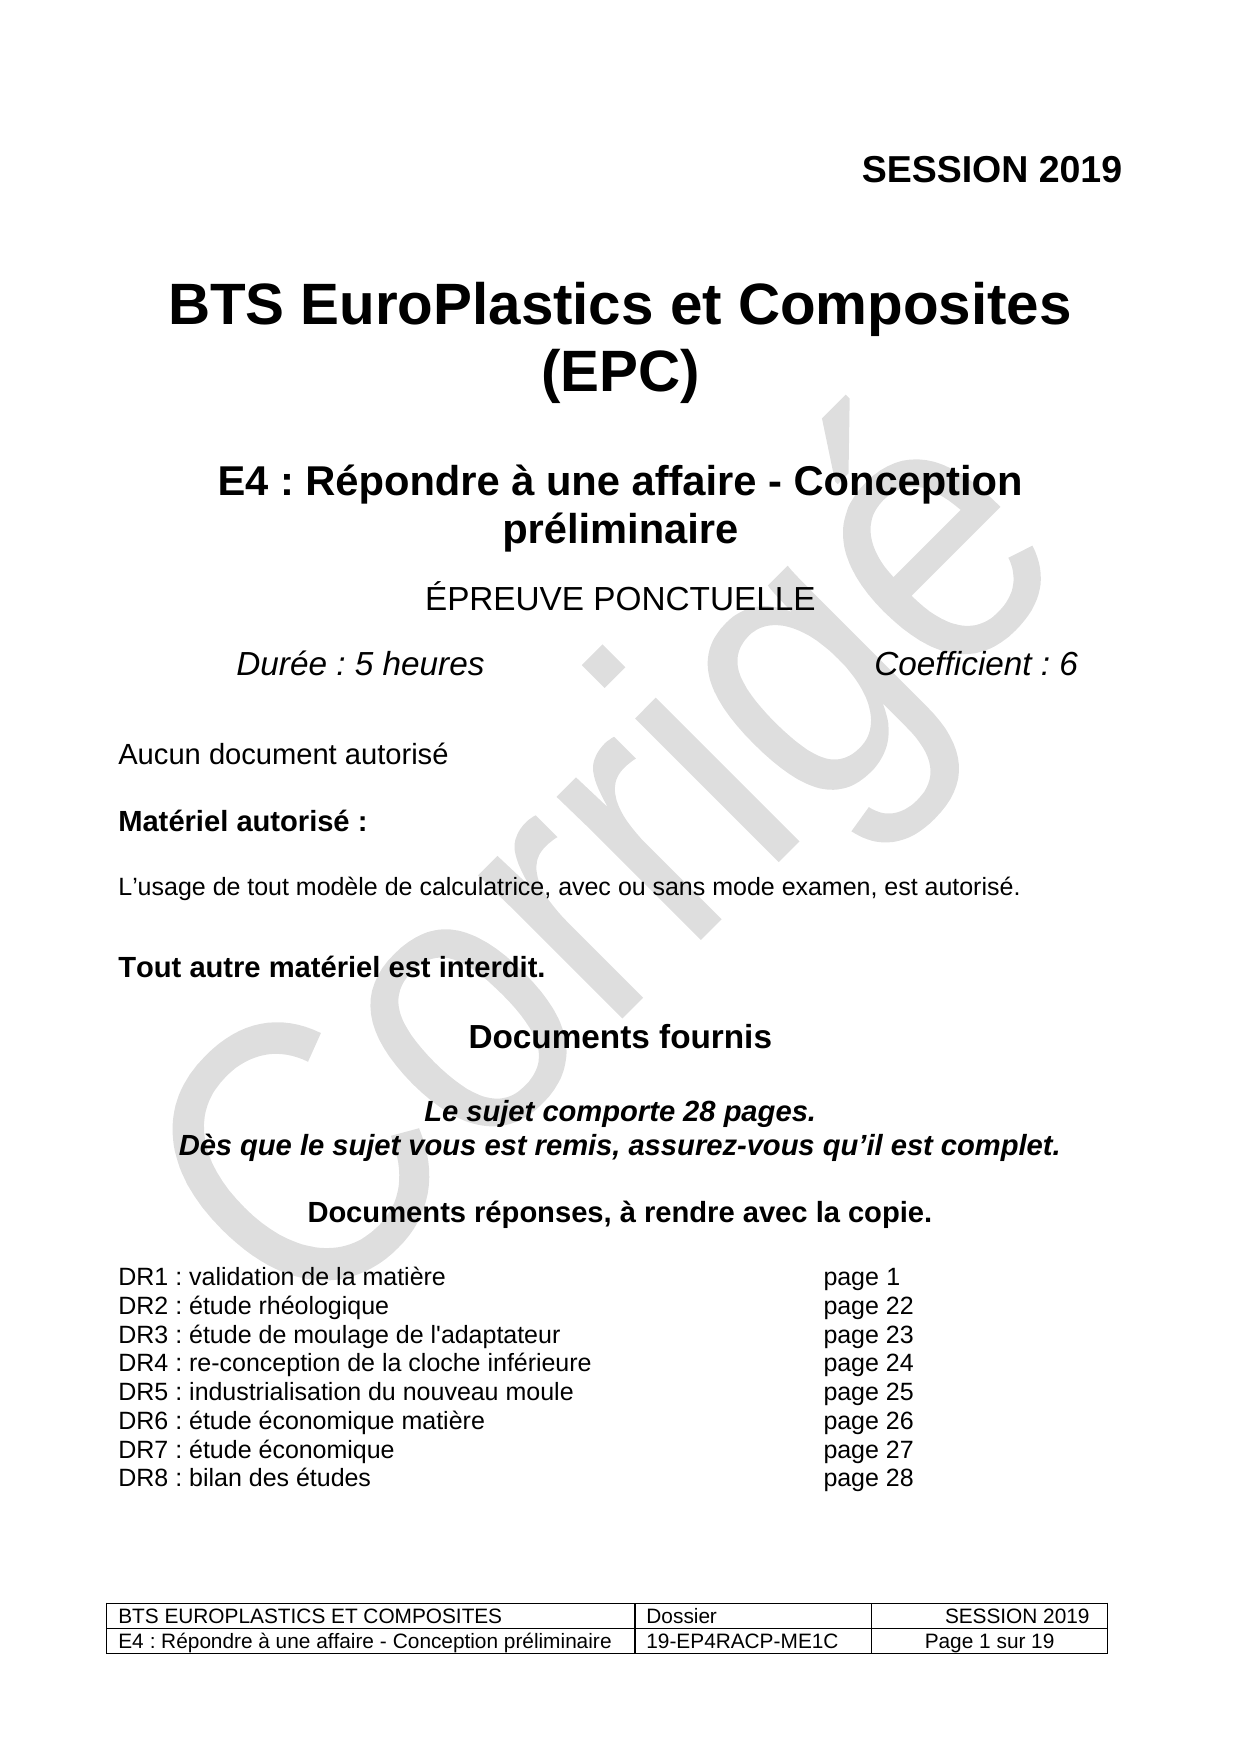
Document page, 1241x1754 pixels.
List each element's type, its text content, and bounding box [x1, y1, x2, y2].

table_cell DR4 : re-conception de la cloche inférieure [107, 1349, 812, 1377]
table_cell page 28 [812, 1464, 1034, 1492]
table_cell DR2 : étude rhéologique [107, 1291, 812, 1320]
table_header DR1 : validation de la matière [107, 1262, 812, 1291]
table_cell page 22 [812, 1291, 1034, 1320]
subtitle SESSION 2019 [118, 148, 1122, 191]
text Dès que le sujet vous est remis, assurez-vous qu’il est complet. [118, 1128, 1122, 1162]
table_cell page 24 [812, 1349, 1034, 1377]
text Documents fournis [118, 1018, 1122, 1056]
text ÉPREUVE PONCTUELLE [118, 579, 1122, 617]
table_cell DR7 : étude économique [107, 1435, 812, 1463]
text E4 : Répondre à une affaire - Conception préliminaire [118, 457, 1122, 553]
text L’usage de tout modèle de calculatrice, avec ou sans mode examen, est autorisé. [118, 871, 1122, 900]
table_cell page 26 [812, 1406, 1034, 1435]
text Aucun document autorisé [118, 737, 1122, 771]
text Tout autre matériel est interdit. [118, 951, 1122, 984]
table_cell page 23 [812, 1320, 1034, 1348]
table_cell DR5 : industrialisation du nouveau moule [107, 1377, 812, 1406]
text BTS EuroPlastics et Composites (EPC) [118, 270, 1122, 404]
table_cell DR3 : étude de moulage de l'adaptateur [107, 1320, 812, 1348]
text Le sujet comporte 28 pages. [118, 1094, 1122, 1128]
text Durée : 5 heures Coefficient : 6 [118, 644, 1122, 682]
table_cell page 27 [812, 1435, 1034, 1463]
table_cell DR8 : bilan des études [107, 1464, 812, 1492]
text Matériel autorisé : [118, 804, 1122, 838]
text Documents réponses, à rendre avec la copie. [118, 1195, 1122, 1229]
table_cell page 25 [812, 1377, 1034, 1406]
table_header page 21 [812, 1262, 1034, 1291]
table_cell DR6 : étude économique matière [107, 1406, 812, 1435]
